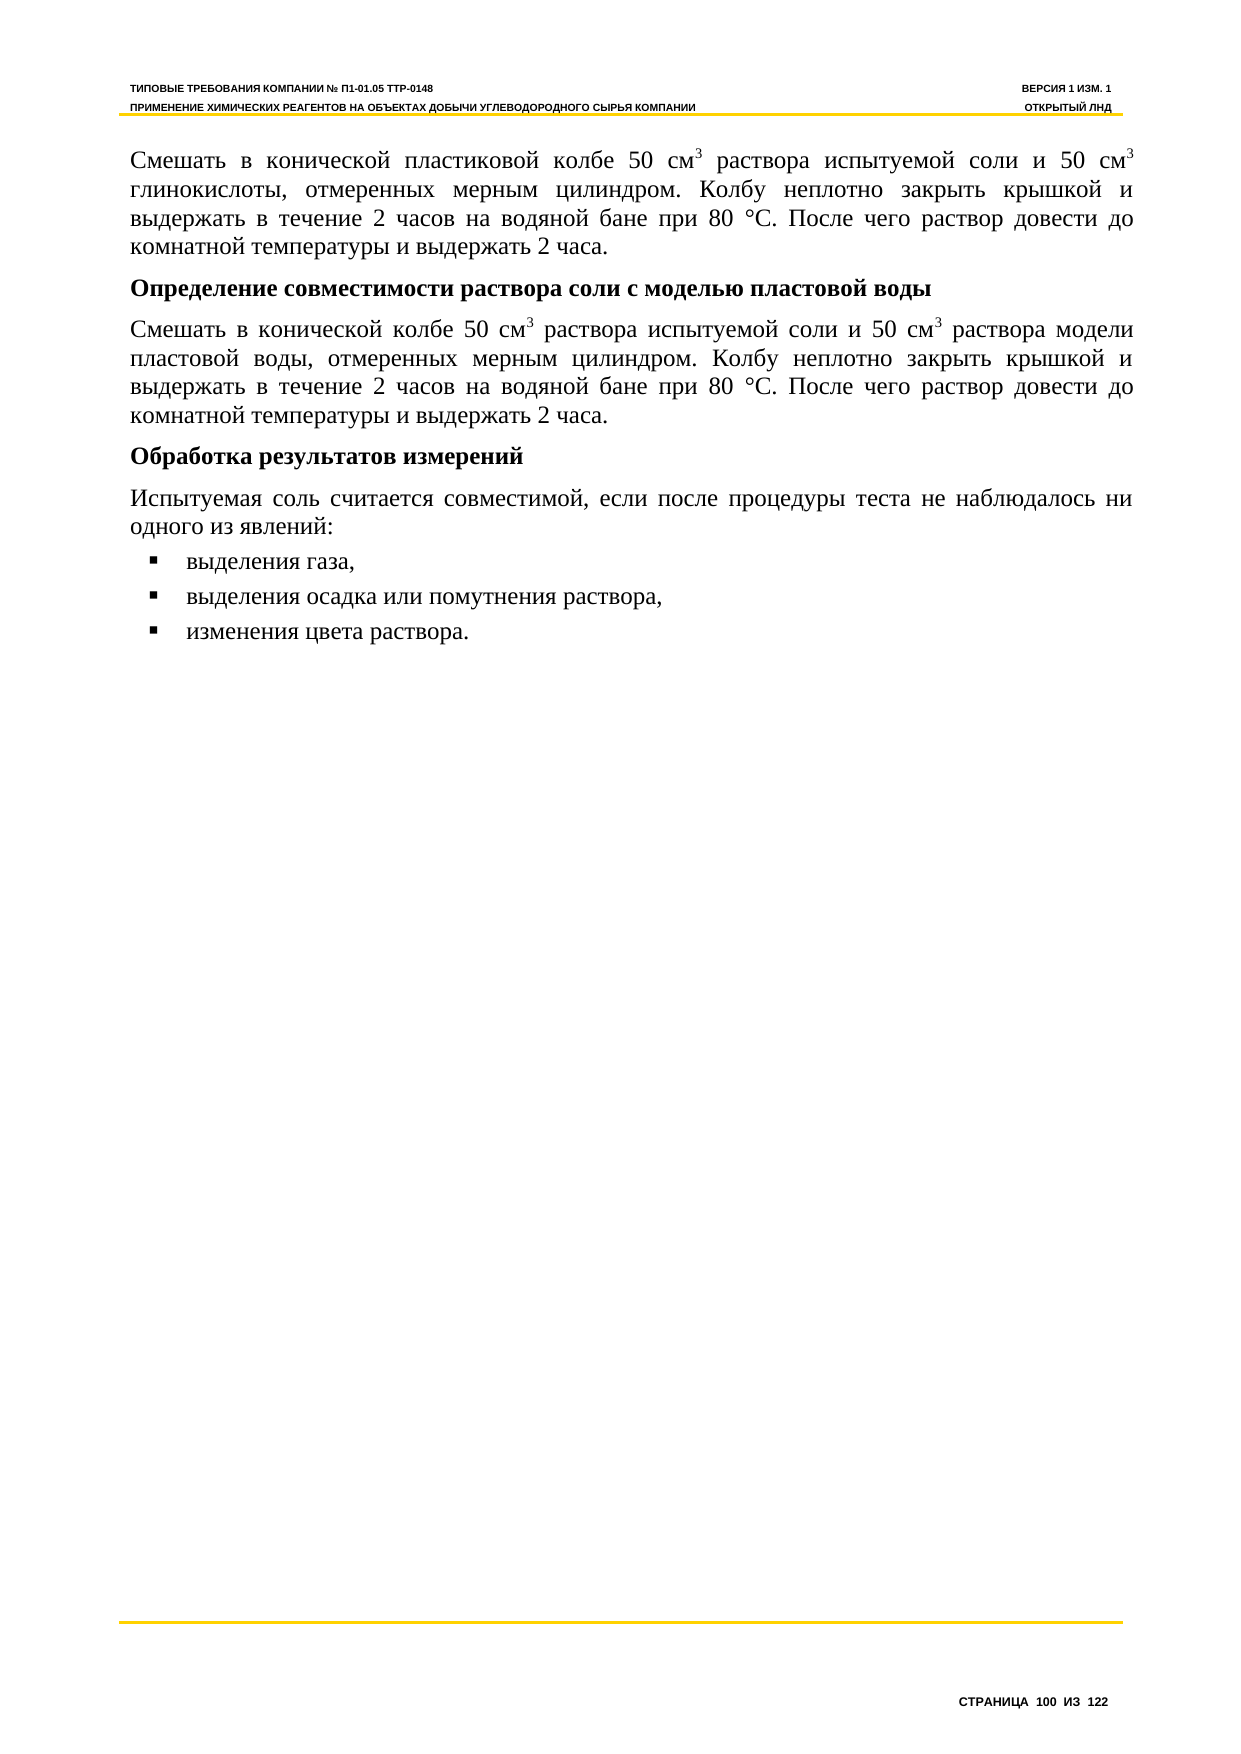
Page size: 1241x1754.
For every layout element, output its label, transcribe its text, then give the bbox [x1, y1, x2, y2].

text Испытуемая соль считается совместимой, если после процедуры теста не наблюдалось ни одного из явлений: [130, 483, 1134, 540]
text Смешать в конической колбе 50 см3 раствора испытуемой соли и 50 см3 раствора модели пластовой воды, отмеренных мерным цилиндром. Колбу неплотно закрыть крышкой и выдержать в течение 2 часов на водяной бане при 80 °C. После чего раствор довести до комнатной температуры и выдержать 2 часа. [130, 314, 1134, 429]
list изменения цвета раствора. [148, 616, 1134, 645]
text Обработка результатов измерений [130, 441, 1134, 470]
list выделения осадка или помутнения раствора, [148, 581, 1134, 610]
list выделения газа, [148, 546, 1134, 575]
text Определение совместимости раствора соли с моделью пластовой воды [130, 273, 1134, 301]
text Смешать в конической пластиковой колбе 50 см3 раствора испытуемой соли и 50 см3 глинокислоты, отмеренных мерным цилиндром. Колбу неплотно закрыть крышкой и выдержать в течение 2 часов на водяной бане при 80 °C. После чего раствор довести до комнатной температуры и выдержать 2 часа. [130, 145, 1134, 260]
